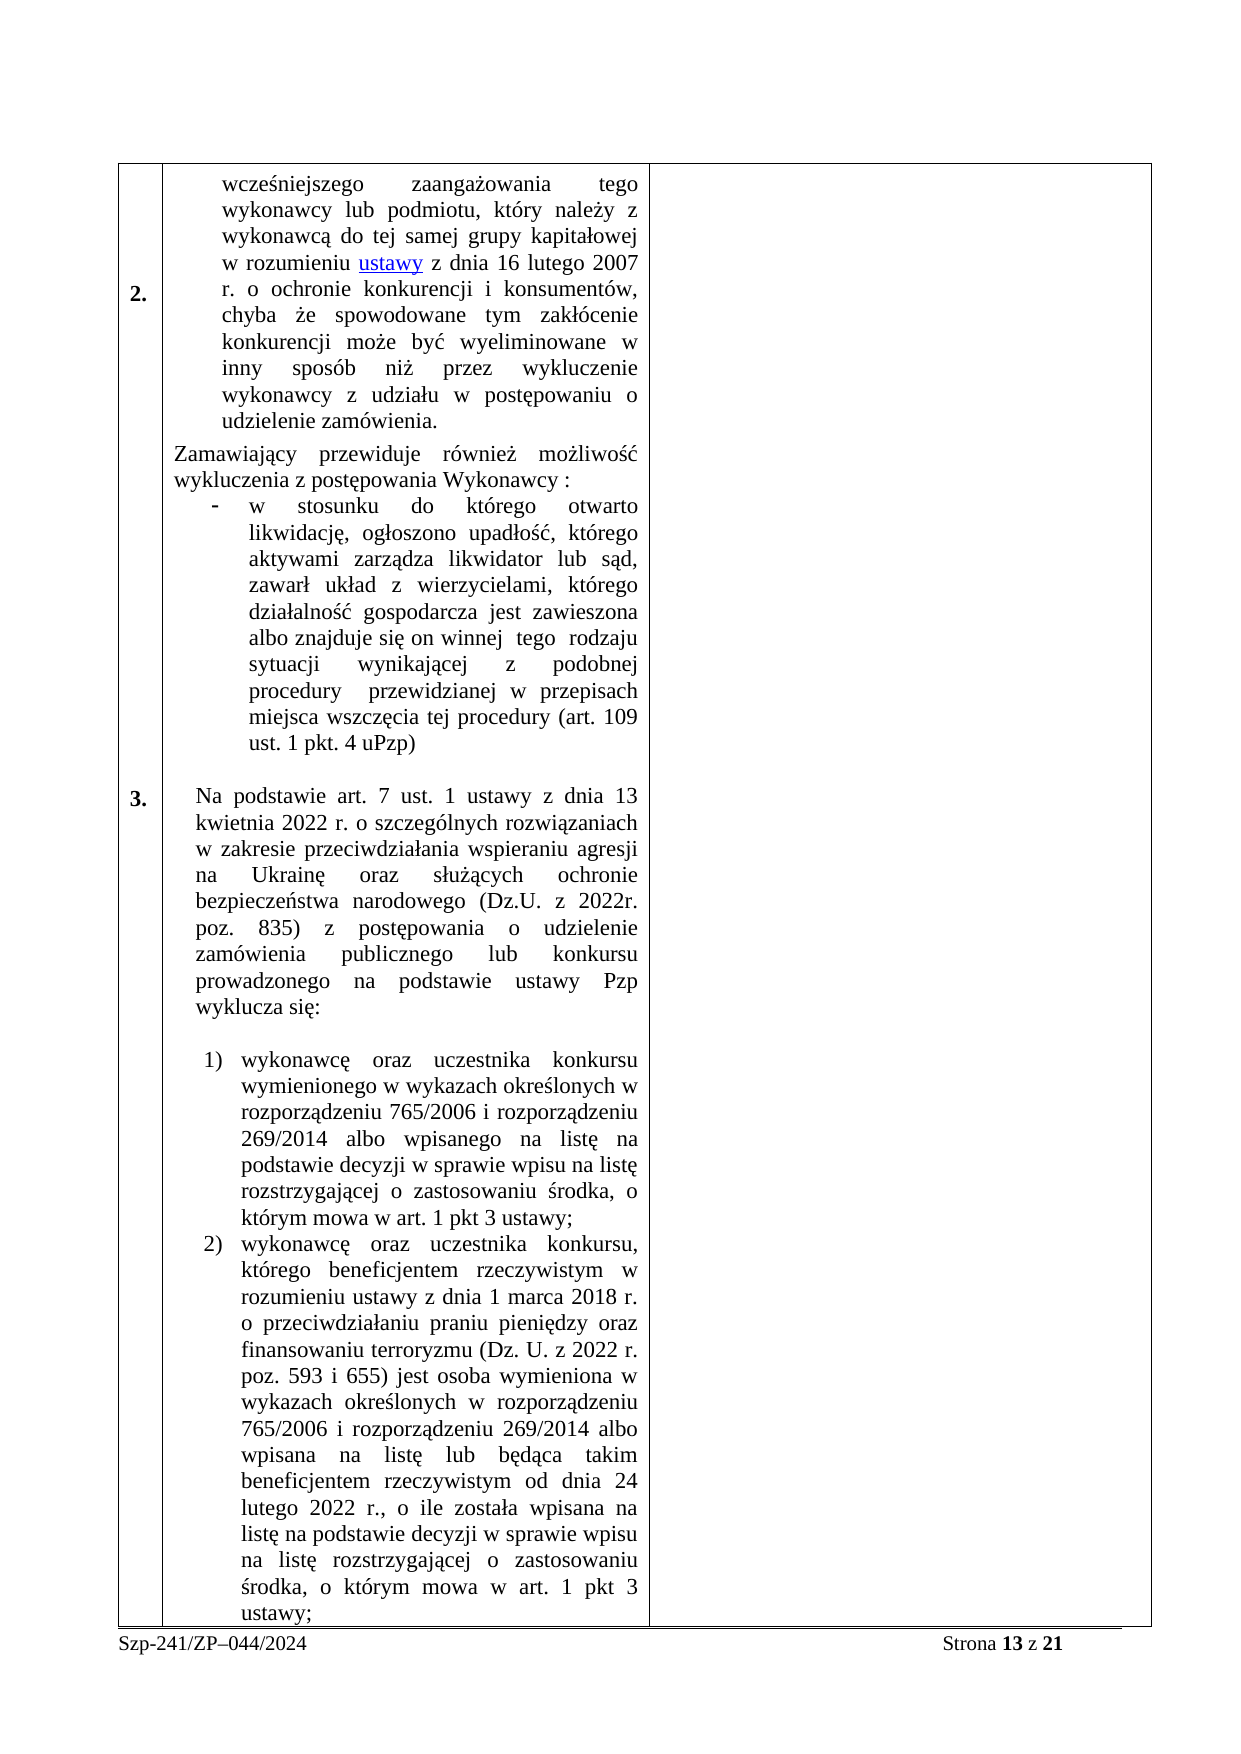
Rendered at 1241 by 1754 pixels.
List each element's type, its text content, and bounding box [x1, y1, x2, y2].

table_cell 1. 2. 3. [119, 164, 162, 1626]
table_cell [163, 164, 649, 1626]
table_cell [650, 164, 1151, 1626]
